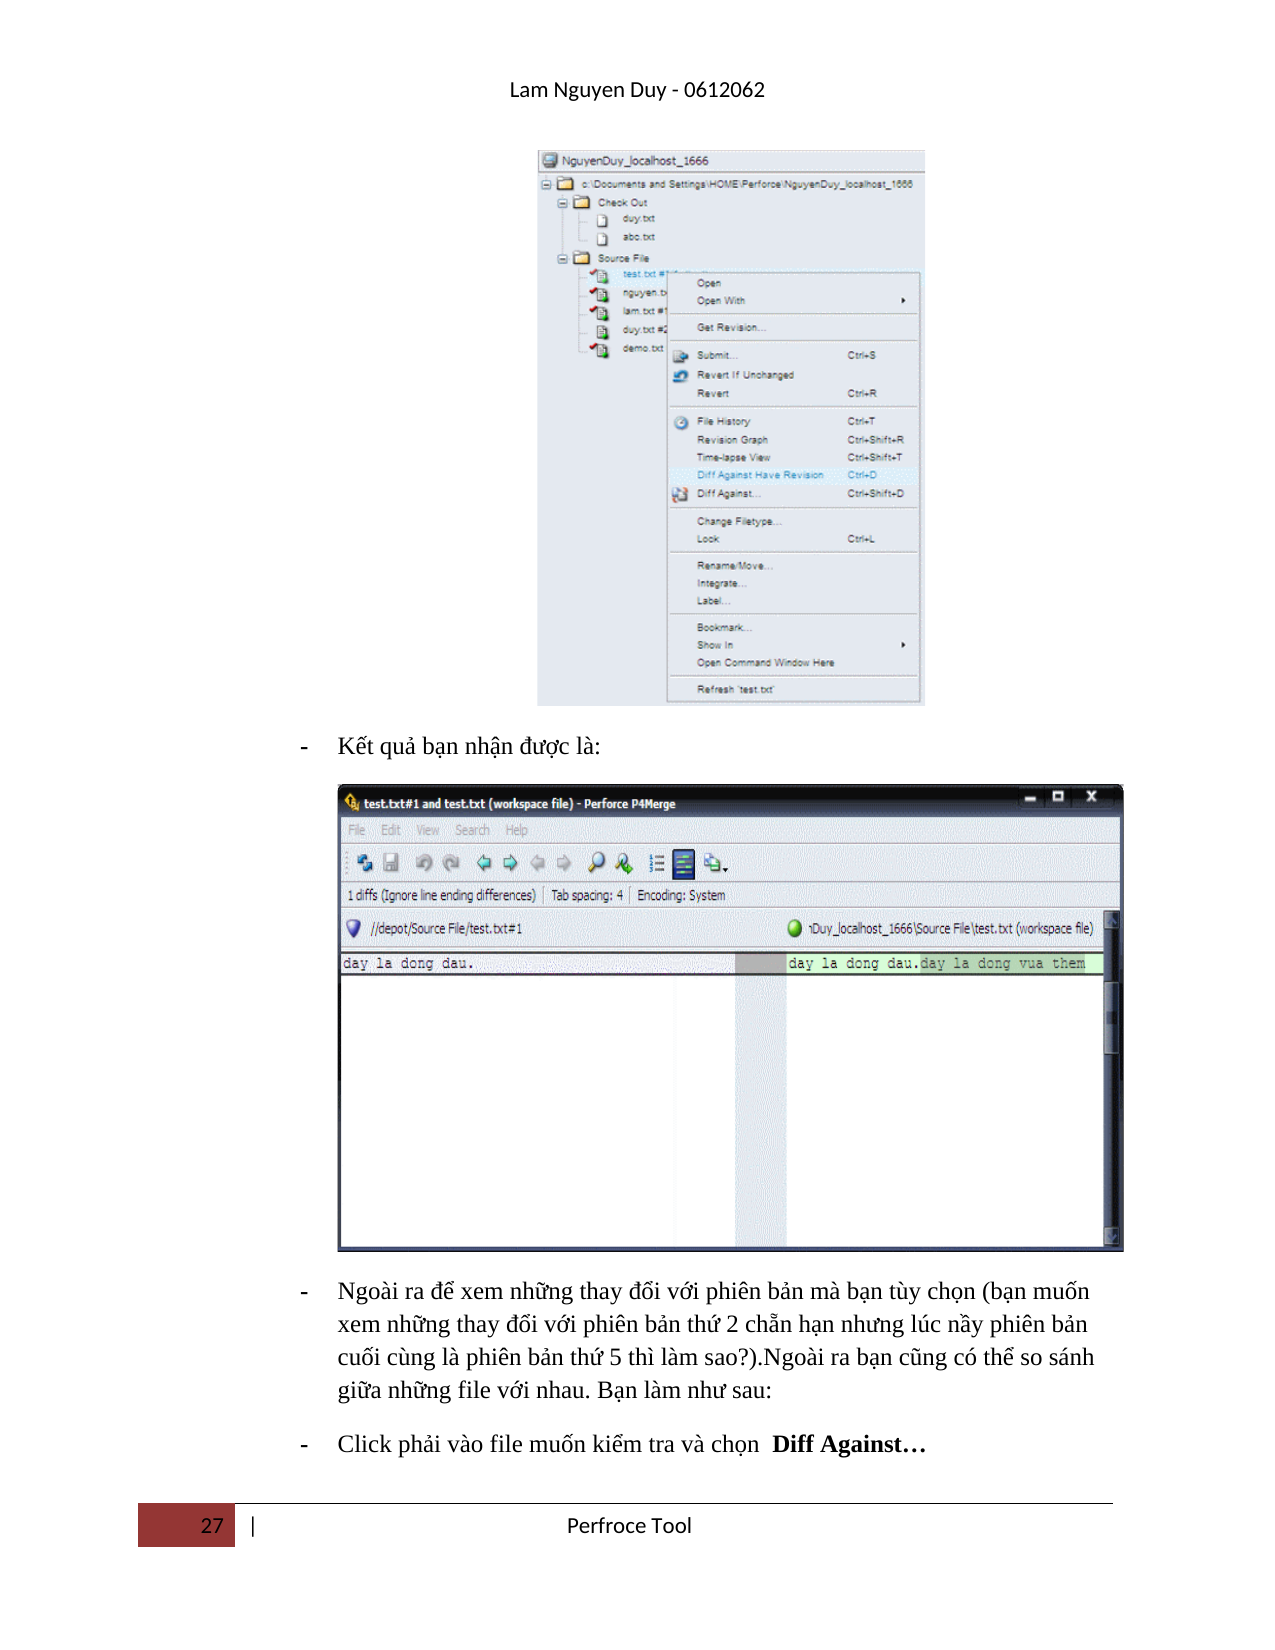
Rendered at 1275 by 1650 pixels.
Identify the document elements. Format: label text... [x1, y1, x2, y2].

list Ngoài ra để xem những thay đổi với phiên bản mà bạn tùy chọn (bạn muốn xem những thay đổi với phiên bản thứ 2 chẵn hạn nhưng lúc nầy phiên bản cuối cùng là phiên bản thứ 5 thì làm sao?).Ngoài ra bạn cũng có thể so sánh giữa những file với nhau. Bạn làm như sau: [300, 1276, 1125, 1404]
list Click phải vào file muốn kiểm tra và chọn Diff Against… [300, 1429, 1125, 1458]
picture [337, 784, 1124, 1252]
list Kết quả bạn nhận được là: [300, 731, 1125, 760]
picture [537, 150, 926, 706]
